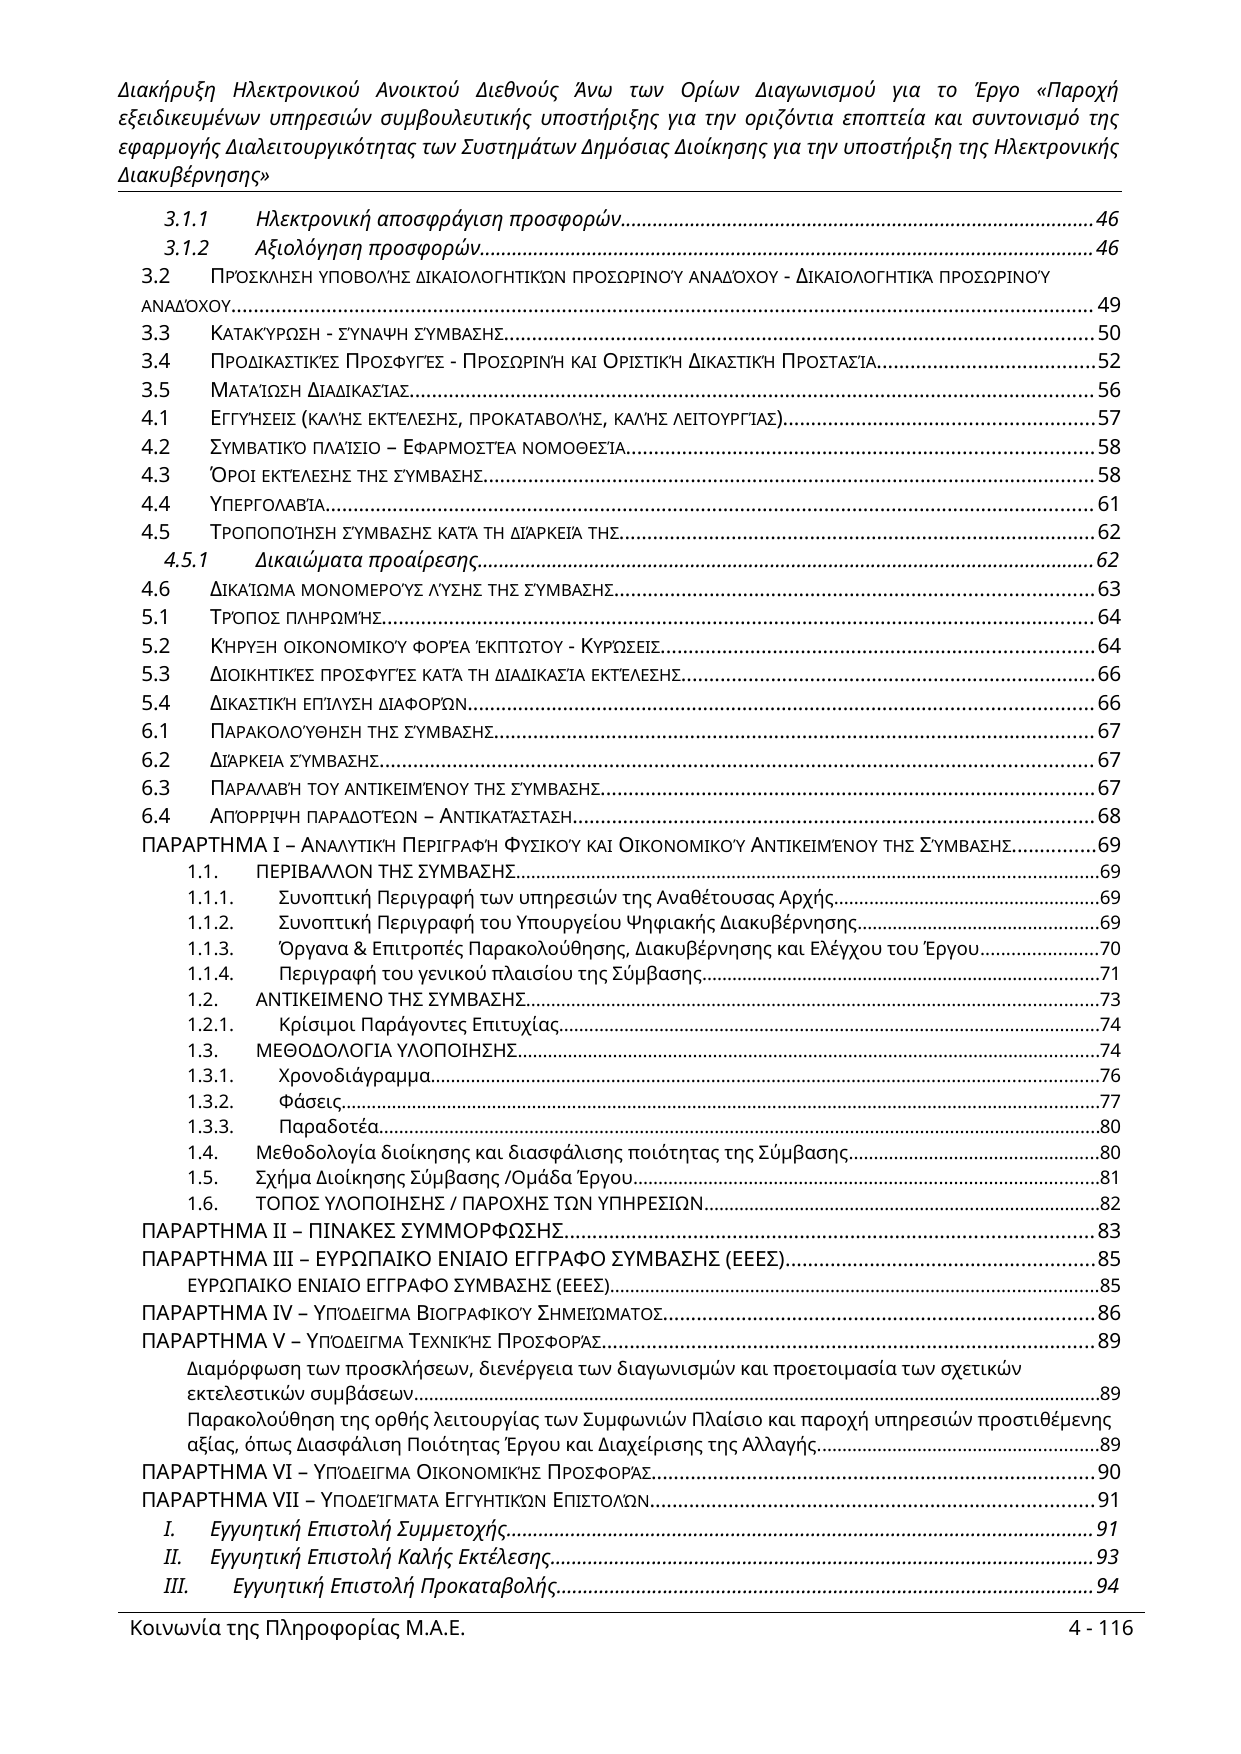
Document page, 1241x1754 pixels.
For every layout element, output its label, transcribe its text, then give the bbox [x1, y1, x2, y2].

text 1.1.3. Όργανα & Επιτροπές Παρακολούθησης, Διακυβέρνησης και Ελέγχου του Έργου 70 [187, 935, 1122, 961]
text 6.3 Παραλαβή του αντικειμένου της σύμβασης 67 [141, 773, 1122, 802]
text 1.6. ΤΟΠΟΣ ΥΛΟΠΟΙΗΣΗΣ / ΠΑΡΟΧΗΣ ΤΩΝ ΥΠΗΡΕΣΙΩΝ 82 [187, 1190, 1122, 1216]
text 3.4 Προδικαστικές Προσφυγές - Προσωρινή και Οριστική Δικαστική Προστασία 52 [141, 347, 1122, 375]
text ΕΥΡΩΠΑΙΚΟ ΕΝΙΑΙΟ ΕΓΓΡΑΦΟ ΣΥΜΒΑΣΗΣ (ΕΕΕΣ) 85 [187, 1273, 1122, 1298]
text 4.5 Τροποποίηση σύμβασης κατά τη διάρκειά της 62 [141, 517, 1122, 546]
text 1.3.3. Παραδοτέα 80 [187, 1114, 1122, 1139]
text 5.3 Διοικητικές προσφυγές κατά τη διαδικασία εκτέλεσης 66 [141, 659, 1122, 688]
text ΠΑΡΑΡΤΗΜΑ VII – Υποδείγματα Εγγυητικών Επιστολών 91 [141, 1486, 1122, 1514]
text 4.2 Συμβατικό πλαίσιο – Εφαρμοστέα νομοθεσία 58 [141, 432, 1122, 460]
text Παρακολούθηση της ορθής λειτουργίας των Συμφωνιών Πλαίσιο και παροχή υπηρεσιών προστιθέμενης αξίας, όπως Διασφάλιση Ποιότητας Έργου και Διαχείρισης της Αλλαγής. 89 [187, 1406, 1122, 1457]
text I. Εγγυητική Επιστολή Συμμετοχής 91 [164, 1514, 1122, 1542]
text III. Εγγυητική Επιστολή Προκαταβολής 94 [164, 1571, 1122, 1599]
text 1.2.1. Κρίσιμοι Παράγοντες Επιτυχίας 74 [187, 1012, 1122, 1037]
text 4.5.1 Δικαιώματα προαίρεσης 62 [164, 546, 1122, 574]
text ΠΑΡΑΡΤΗΜΑ ΙΙI – ΕΥΡΩΠΑΙΚΟ ΕΝΙΑΙΟ ΕΓΓΡΑΦΟ ΣΥΜΒΑΣΗΣ (ΕΕΕΣ) 85 [141, 1244, 1122, 1273]
text 1.1.4. Περιγραφή του γενικού πλαισίου της Σύμβασης 71 [187, 961, 1122, 986]
text II. Εγγυητική Επιστολή Καλής Εκτέλεσης 93 [164, 1542, 1122, 1571]
text 5.1 Τρόπος πληρωμής 64 [141, 602, 1122, 631]
text ΠΑΡΑΡΤΗΜΑ V – Υπόδειγμα Τεχνικής Προσφοράς 89 [141, 1327, 1122, 1355]
text 1.1.1. Συνοπτική Περιγραφή των υπηρεσιών της Αναθέτουσας Αρχής 69 [187, 884, 1122, 909]
text Διαμόρφωση των προσκλήσεων, διενέργεια των διαγωνισμών και προετοιμασία των σχετικών εκτελεστικών συμβάσεων. 89 [187, 1355, 1122, 1406]
text 1.1.2. Συνοπτική Περιγραφή του Υπουργείου Ψηφιακής Διακυβέρνησης 69 [187, 909, 1122, 935]
text 1.3.1. Χρονοδιάγραμμα 76 [187, 1063, 1122, 1088]
text ΠΑΡΑΡΤΗΜΑ VI – Υπόδειγμα Οικονομικής Προσφοράς 90 [141, 1457, 1122, 1486]
text 1.2. ΑΝΤΙΚΕΙΜΕΝΟ ΤΗΣ ΣΥΜΒΑΣΗΣ 73 [187, 986, 1122, 1012]
text 1.3.2. Φάσεις 77 [187, 1088, 1122, 1114]
text 3.1.1 Ηλεκτρονική αποσφράγιση προσφορών 46 [164, 204, 1122, 233]
text 4.6 Δικαίωμα μονομερούς λύσης της σύμβασης 63 [141, 574, 1122, 602]
text 6.1 Παρακολούθηση της σύμβασης 67 [141, 716, 1122, 745]
text 1.5. Σχήμα Διοίκησης Σύμβασης /Ομάδα Έργου 81 [187, 1165, 1122, 1190]
text 3.3 Κατακύρωση - σύναψη σύμβασης 50 [141, 318, 1122, 347]
text 1.3. ΜΕΘΟΔΟΛΟΓΙΑ ΥΛΟΠΟΙΗΣΗΣ 74 [187, 1037, 1122, 1063]
text 4.4 Υπεργολαβία 61 [141, 489, 1122, 517]
text 4.1 Εγγυήσεις (καλής εκτέλεσης, προκαταβολής, καλής λειτουργίας) 57 [141, 403, 1122, 432]
text 3.2 Πρόσκληση υποβολής δικαιολογητικών προσωρινού αναδόχου - Δικαιολογητικά προσωρινού αναδόχου 49 [141, 261, 1122, 318]
text 4.3 Όροι εκτέλεσης της σύμβασης 58 [141, 460, 1122, 489]
text ΠΑΡΑΡΤΗΜΑ Ι – Αναλυτική Περιγραφή Φυσικού και Οικονομικού Αντικειμένου της Σύμβασης 69 [141, 830, 1122, 858]
text 1.1. ΠΕΡΙΒΑΛΛΟΝ ΤΗΣ ΣΥΜΒΑΣΗΣ 69 [187, 858, 1122, 884]
text 5.2 Κήρυξη οικονομικού φορέα έκπτωτου - Κυρώσεις 64 [141, 631, 1122, 659]
text 6.2 Διάρκεια σύμβασης 67 [141, 745, 1122, 773]
text 6.4 Απόρριψη παραδοτέων – Αντικατάσταση 68 [141, 802, 1122, 830]
text 1.4. Μεθοδολογία διοίκησης και διασφάλισης ποιότητας της Σύμβασης 80 [187, 1139, 1122, 1165]
text 5.4 Δικαστική επίλυση διαφορών 66 [141, 688, 1122, 716]
text 3.5 Ματαίωση Διαδικασίας 56 [141, 375, 1122, 403]
text ΠΑΡΑΡΤΗΜΑ ΙV – Υπόδειγμα Βιογραφικού Σημειώματος 86 [141, 1298, 1122, 1327]
text 3.1.2 Αξιολόγηση προσφορών 46 [164, 233, 1122, 261]
text ΠΑΡΑΡΤΗΜΑ ΙΙ – ΠΙΝΑΚΕΣ ΣΥΜΜΟΡΦΩΣΗΣ 83 [141, 1216, 1122, 1244]
